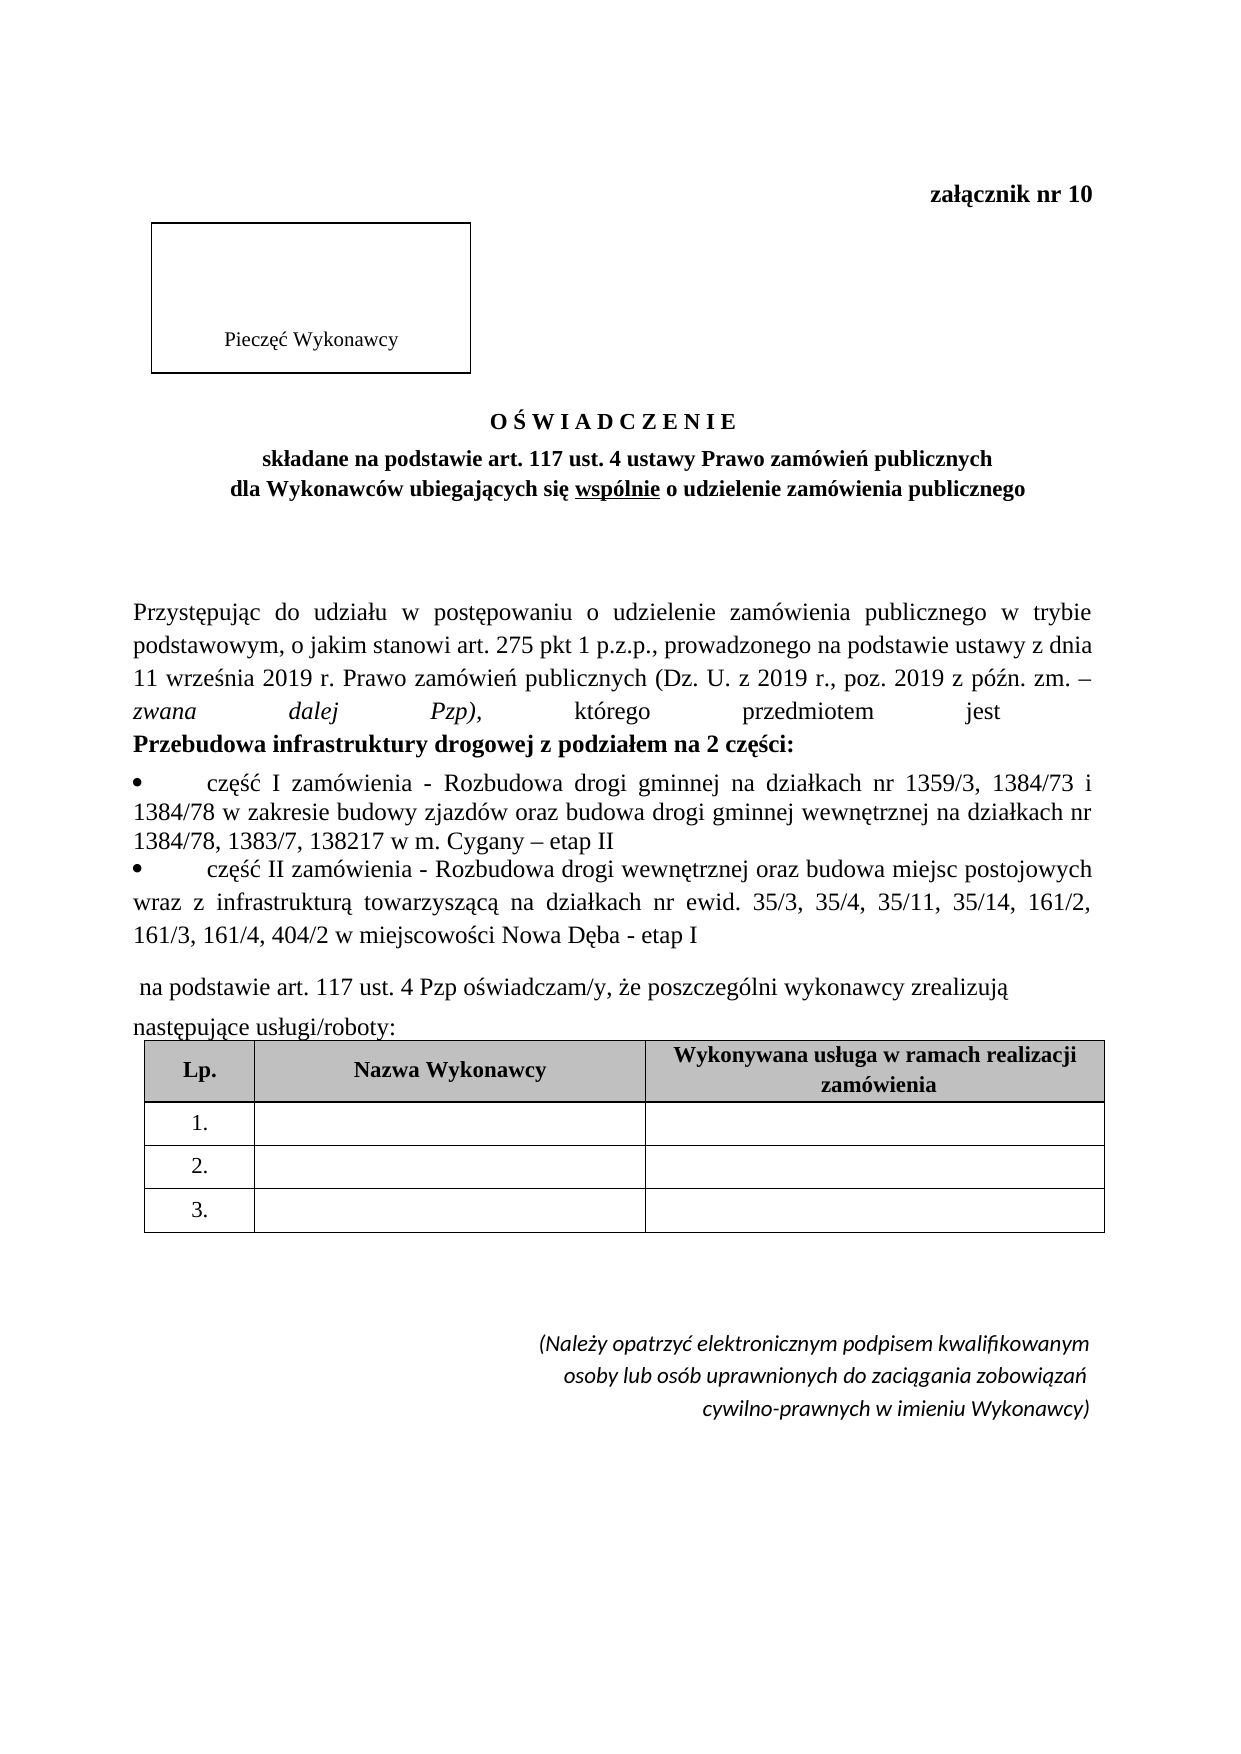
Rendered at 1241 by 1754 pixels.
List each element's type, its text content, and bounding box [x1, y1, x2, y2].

table_cell [646, 1146, 1104, 1188]
text O Ś W I A D C Z E N I E [133, 408, 1093, 435]
table_header Wykonywana usługa w ramach realizacji zamówienia [646, 1041, 1104, 1101]
table_cell [255, 1189, 645, 1232]
table_cell 1. [145, 1103, 254, 1145]
table_header Nazwa Wykonawcy [255, 1041, 645, 1101]
table_cell 3. [145, 1189, 254, 1232]
table_cell [255, 1146, 645, 1188]
table_cell [646, 1103, 1104, 1145]
table_cell [255, 1103, 645, 1145]
text na podstawie art. 117 ust. 4 Pzp oświadczam/y, że poszczególni wykonawcy zrealizują [133, 972, 1093, 1001]
table_cell 2. [145, 1146, 254, 1188]
list dla Wykonawców ubiegających się wspólnie o udzielenie zamówienia publicznego [162, 475, 1093, 501]
text następujące usługi/roboty: [133, 1012, 1093, 1040]
text załącznik nr 10 [133, 179, 1093, 208]
text Przystępując do udziału w postępowaniu o udzielenie zamówienia publicznego w trybie podstawowym, o jakim stanowi art. 275 pkt 1 p.z.p., prowadzonego na podstawie ustawy z dnia 11 września 2019 r. Prawo zamówień publicznych (Dz. U. z 2019 r., poz. 2019 z późn. zm. – zwana dalej Pzp), którego przedmiotem jest Przebudowa infrastruktury drogowej z podziałem na 2 części: [133, 597, 1093, 758]
list część II zamówienia - Rozbudowa drogi wewnętrznej oraz budowa miejsc postojowych wraz z infrastrukturą towarzyszącą na działkach nr ewid. 35/3, 35/4, 35/11, 35/14, 161/2, 161/3, 161/4, 404/2 w miejscowości Nowa Dęba - etap I [133, 854, 1093, 949]
table_header Lp. [145, 1041, 254, 1101]
table_cell [646, 1189, 1104, 1232]
list składane na podstawie art. 117 ust. 4 ustawy Prawo zamówień publicznych [162, 445, 1093, 471]
text osoby lub osób uprawnionych do zaciągania zobowiązań cywilno-prawnych w imieniu Wykonawcy) [502, 1362, 1093, 1422]
text (Należy opatrzyć elektronicznym podpisem kwalifikowanym [502, 1329, 1093, 1357]
list część I zamówienia - Rozbudowa drogi gminnej na działkach nr 1359/3, 1384/73 i 1384/78 w zakresie budowy zjazdów oraz budowa drogi gminnej wewnętrznej na działkach nr 1384/78, 1383/7, 138217 w m. Cygany – etap II [133, 768, 1093, 854]
